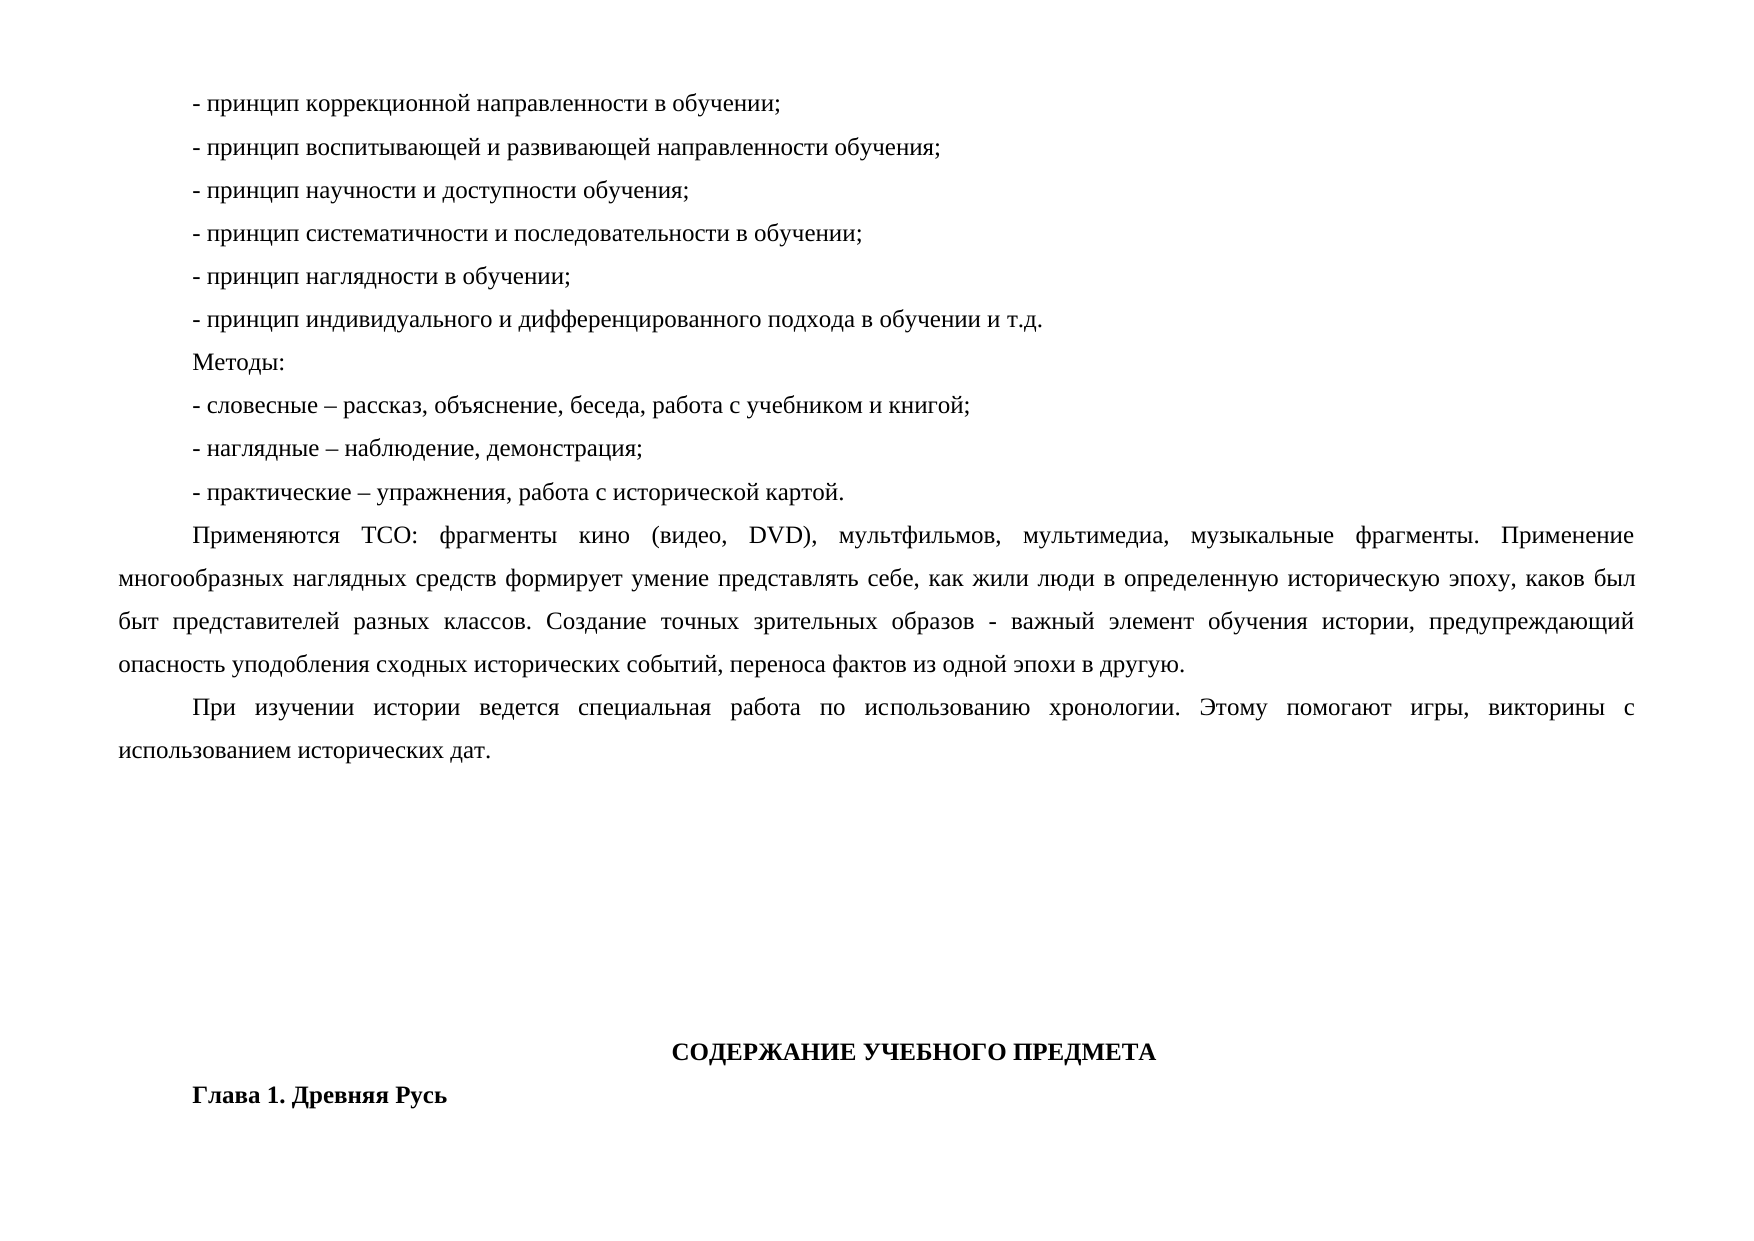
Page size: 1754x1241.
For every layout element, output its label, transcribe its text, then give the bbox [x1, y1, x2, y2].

text - принцип индивидуального и дифференцированного подхода в обучении и т.д. [118, 304, 1636, 333]
text При изучении истории ведется специальная работа по использованию хронологии. Этому помогают игры, викторины с использованием исторических дат. [118, 692, 1636, 764]
text - словесные – рассказ, объяснение, беседа, работа с учебником и книгой; [118, 390, 1636, 419]
text - наглядные – наблюдение, демонстрация; [118, 433, 1636, 462]
text - практические – упражнения, работа с исторической картой. [118, 477, 1636, 505]
text - принцип коррекционной направленности в обучении; [118, 88, 1636, 117]
text - принцип научности и доступности обучения; [118, 175, 1636, 203]
text - принцип воспитывающей и развивающей направленности обучения; [118, 132, 1636, 160]
text Глава 1. Древняя Русь [118, 1080, 1636, 1109]
text Применяются ТСО: фрагменты кино (видео, DVD), мультфильмов, мультимедиа, музыкальные фрагменты. Применение многообразных наглядных средств формирует умение представлять себе, как жили люди в определенную историческую эпоху, каков был быт представителей разных классов. Создание точных зрительных образов - важный элемент обучения истории, предупреждающий опасность уподобления сходных исторических событий, переноса фактов из одной эпохи в другую. [118, 520, 1636, 678]
text Методы: [118, 347, 1636, 376]
text - принцип наглядности в обучении; [118, 261, 1636, 290]
text СОДЕРЖАНИЕ УЧЕБНОГО ПРЕДМЕТА [118, 1037, 1636, 1066]
text - принцип систематичности и последовательности в обучении; [118, 218, 1636, 247]
